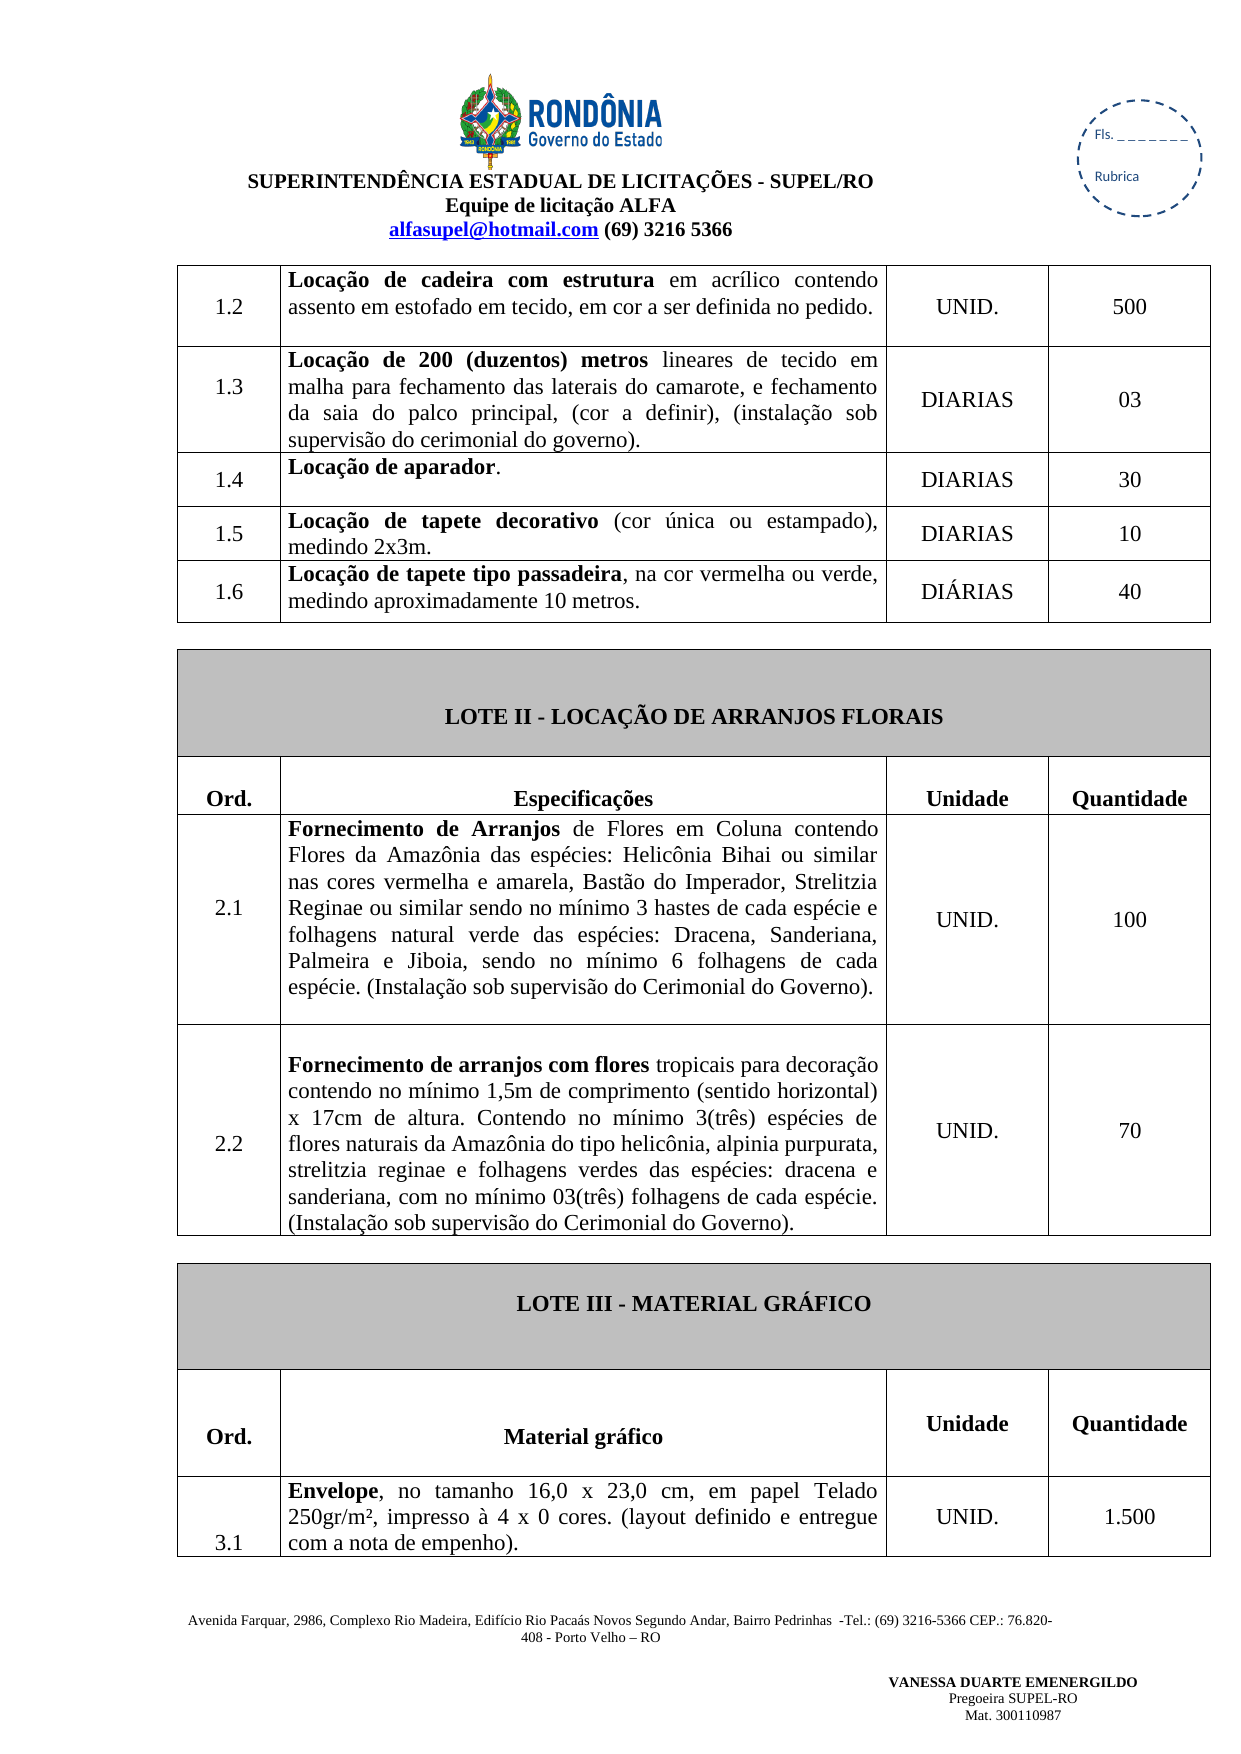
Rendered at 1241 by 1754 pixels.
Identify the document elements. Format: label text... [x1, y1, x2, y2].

table_cell UNID. [887, 266, 1048, 346]
table_cell Fornecimento de Arranjos de Flores em Coluna contendo Flores da Amazônia das espécies: Helicônia Bihai ou similar nas cores vermelha e amarela, Bastão do Imperador, Strelitzia Reginae ou similar sendo no mínimo 3 hastes de cada espécie e folhagens natural verde das espécies: Dracena, Sanderiana, Palmeira e Jiboia, sendo no mínimo 6 folhagens de cada espécie. (Instalação sob supervisão do Cerimonial do Governo). [281, 815, 886, 1023]
table_cell 2.1 [178, 815, 280, 1023]
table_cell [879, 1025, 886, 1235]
table_cell 500 [1049, 266, 1210, 346]
table_cell 1.4 [178, 453, 280, 506]
table_cell 30 [1049, 453, 1210, 506]
table_cell Locação de 200 (duzentos) metros lineares de tecido em malha para fechamento das laterais do camarote, e fechamento da saia do palco principal, (cor a definir), (instalação sob supervisão do cerimonial do governo). [281, 347, 886, 452]
table_header LOTE II - LOCAÇÃO DE ARRANJOS FLORAIS [178, 650, 1210, 756]
table_cell 1.6 [178, 561, 280, 622]
table_cell Quantidade [1049, 757, 1210, 814]
table_cell Ord. [178, 1370, 280, 1476]
table_cell 3.1 [178, 1477, 280, 1556]
table_cell 1.2 [178, 266, 280, 346]
table_cell Unidade [887, 1370, 1048, 1476]
table_cell DIARIAS [887, 453, 1048, 506]
table_cell Ord. [178, 757, 280, 814]
table_cell DIARIAS [887, 347, 1048, 452]
table_cell Locação de tapete decorativo (cor única ou estampado), medindo 2x3m. [281, 507, 886, 559]
table_cell 10 [1049, 507, 1210, 559]
table_cell 1.3 [178, 347, 280, 452]
table_cell 40 [1049, 561, 1210, 622]
table_cell DIARIAS [887, 507, 1048, 559]
table_cell DIÁRIAS [887, 561, 1048, 622]
table_cell 100 [1049, 815, 1210, 1023]
table_cell Unidade [887, 757, 1048, 814]
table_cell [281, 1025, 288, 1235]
table_cell Locação de cadeira com estrutura em acrílico contendo assento em estofado em tecido, em cor a ser definida no pedido. [281, 266, 886, 346]
table_cell Locação de aparador. [281, 453, 886, 506]
table_header LOTE III - MATERIAL GRÁFICO [178, 1264, 1210, 1369]
table_cell Especificações [281, 757, 886, 814]
table_cell Material gráfico [281, 1370, 886, 1476]
table_cell Locação de tapete tipo passadeira, na cor vermelha ou verde, medindo aproximadamente 10 metros. [281, 561, 886, 622]
table_cell Envelope, no tamanho 16,0 x 23,0 cm, em papel Telado 250gr/m², impresso à 4 x 0 cores. (layout definido e entregue com a nota de empenho). [281, 1477, 886, 1556]
table_cell 2.2 [178, 1025, 280, 1235]
table_cell UNID. [887, 1025, 1048, 1235]
table_cell 70 [1049, 1025, 1210, 1235]
table_cell 03 [1049, 347, 1210, 452]
table_cell Quantidade [1049, 1370, 1210, 1476]
table_cell 1.500 [1049, 1477, 1210, 1556]
picture [459, 73, 662, 170]
table_cell UNID. [887, 815, 1048, 1023]
table_cell 1.5 [178, 507, 280, 559]
table_cell UNID. [887, 1477, 1048, 1556]
